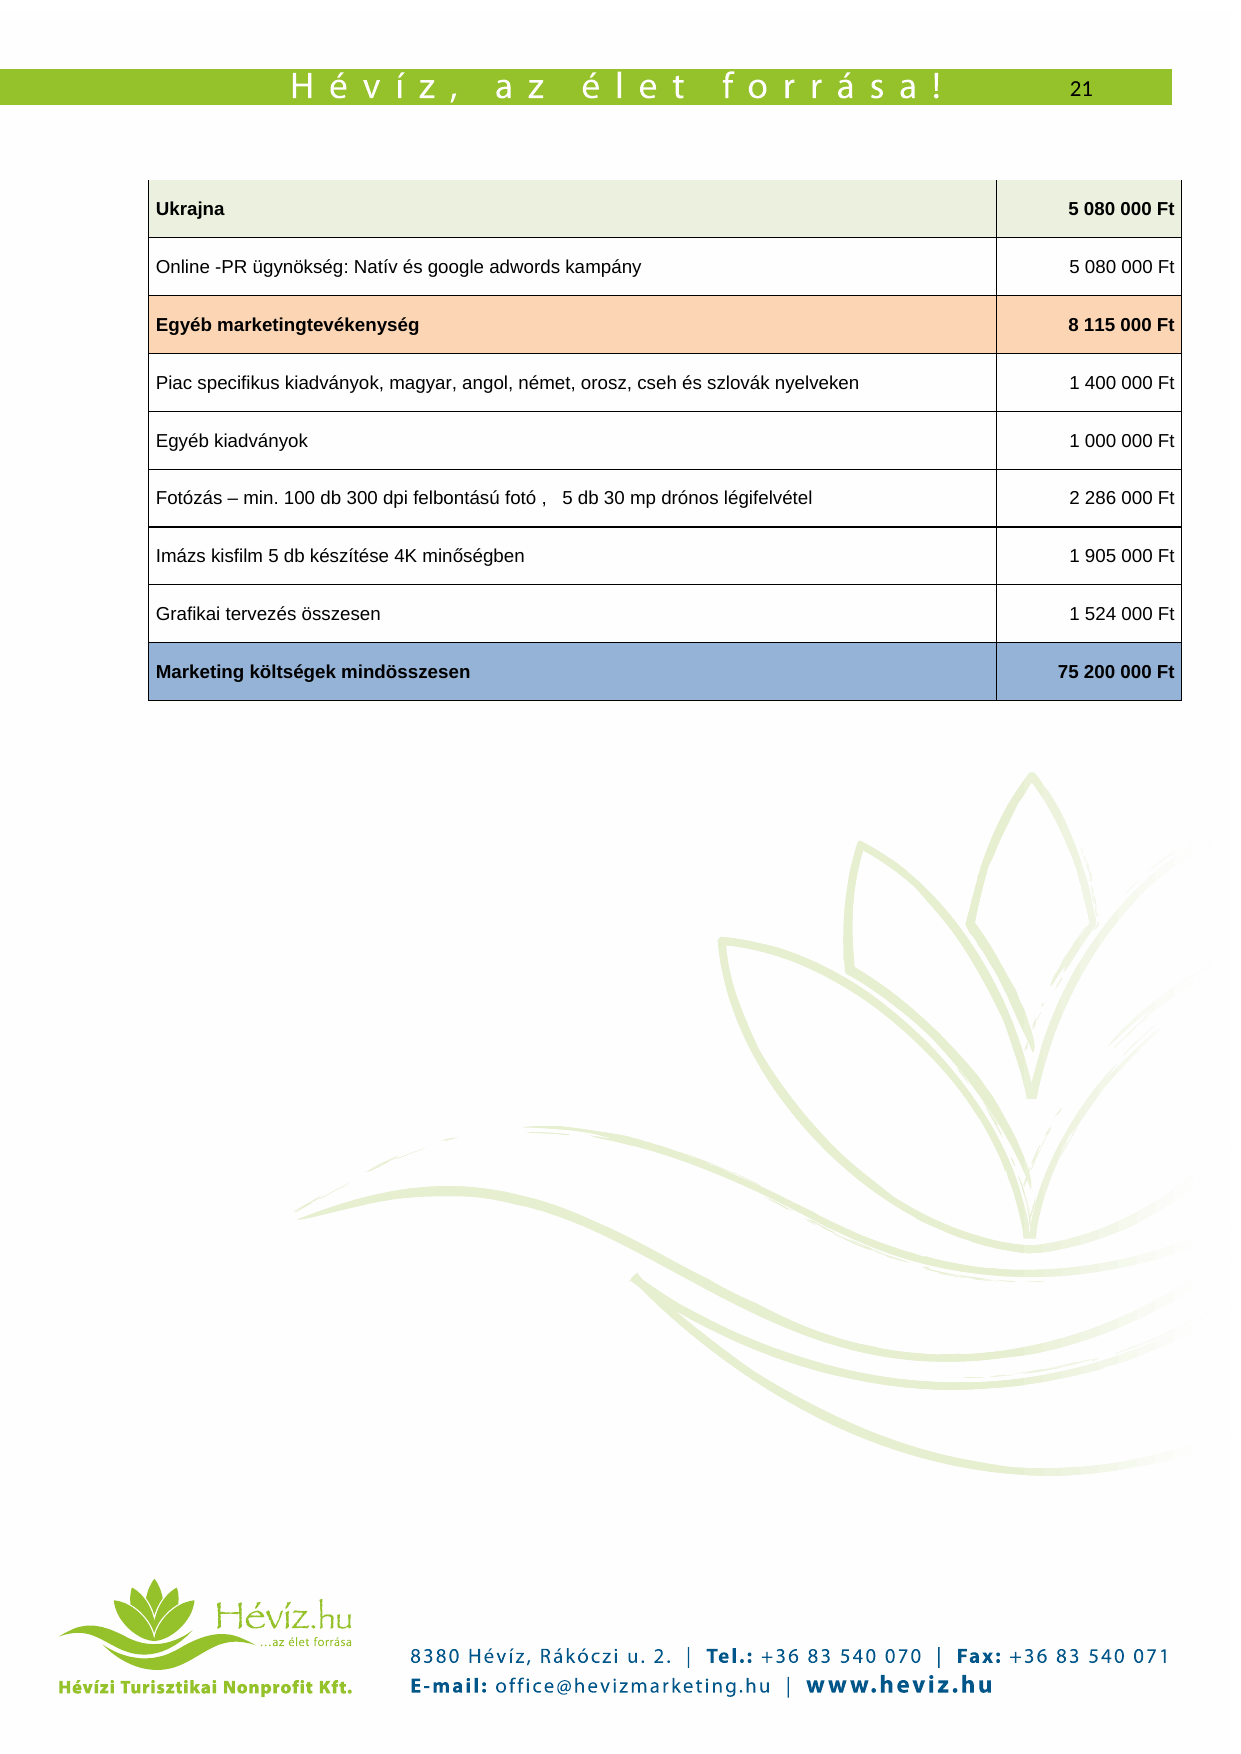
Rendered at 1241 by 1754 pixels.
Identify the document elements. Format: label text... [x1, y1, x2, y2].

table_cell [149, 238, 996, 295]
table_cell Imázs kisfilm 5 db készítése 4K minőségben [149, 528, 996, 584]
table_cell 2 286 000 Ft [997, 470, 1181, 526]
table_header Ukrajna [149, 180, 996, 237]
table_cell 1 524 000 Ft [997, 585, 1181, 642]
table_cell Fotózás – min. 100 db 300 dpi felbontású fotó , 5 db 30 mp drónos légifelvétel [149, 470, 996, 526]
table_cell 75 200 000 Ft [997, 643, 1181, 700]
table_cell 1 000 000 Ft [997, 412, 1181, 468]
table_cell 1 905 000 Ft [997, 528, 1181, 584]
table_cell 1 400 000 Ft [997, 354, 1181, 411]
table_header 5 080 000 Ft [997, 180, 1181, 237]
table_cell Egyéb marketingtevékenység [149, 296, 996, 353]
table_cell Egyéb kiadványok [149, 412, 996, 468]
table_cell Grafikai tervezés összesen [149, 585, 996, 642]
table_cell 5 080 000 Ft [997, 238, 1181, 295]
table_cell Marketing költségek mindösszesen [149, 643, 996, 700]
table_cell Piac specifikus kiadványok, magyar, angol, német, orosz, cseh és szlovák nyelveken [149, 354, 996, 411]
table_cell 8 115 000 Ft [997, 296, 1181, 353]
